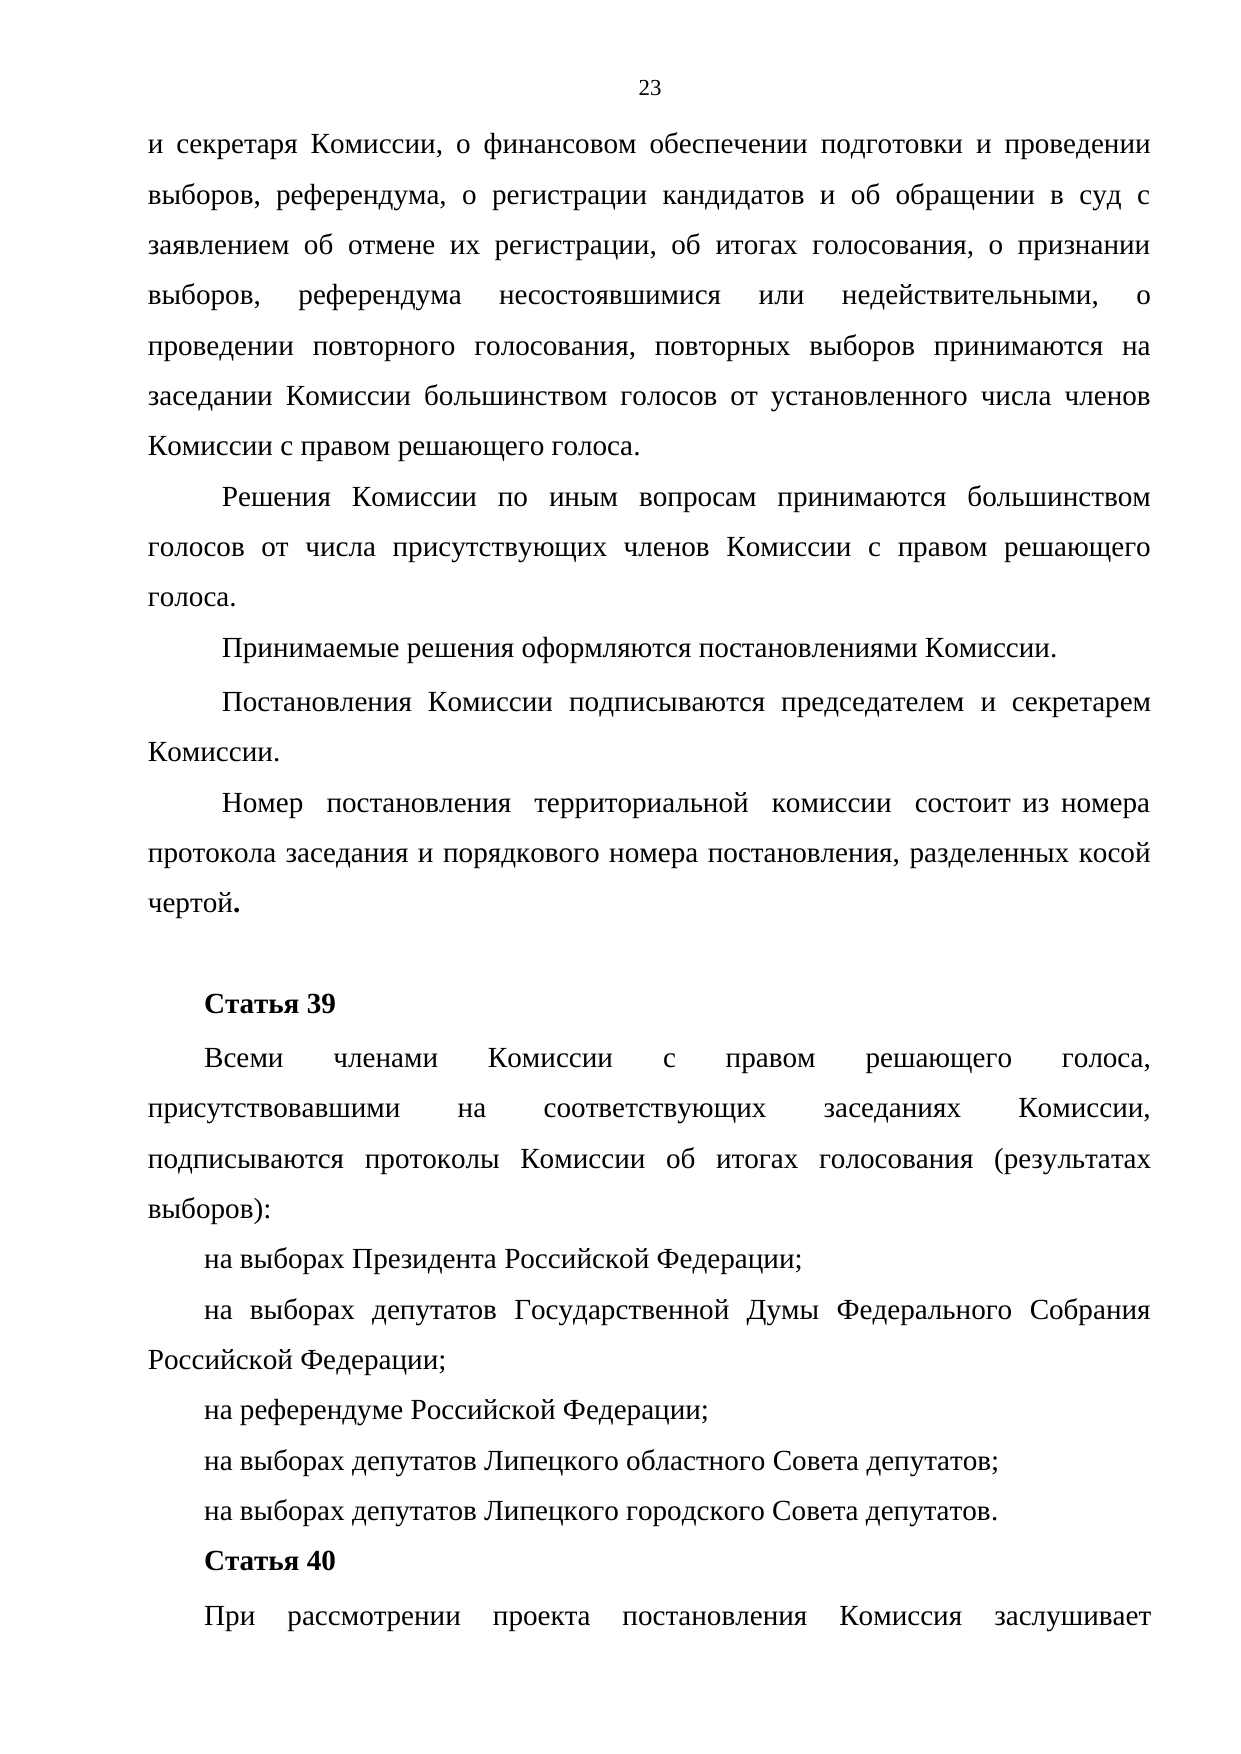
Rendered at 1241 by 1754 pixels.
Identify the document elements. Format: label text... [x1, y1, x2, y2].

text Постановления Комиссии подписываются председателем и секретарем Комиссии. [148, 684, 1152, 768]
text на выборах депутатов Государственной Думы Федерального Собрания Российской Федерации; [148, 1292, 1152, 1376]
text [148, 127, 1152, 462]
text Статья 40 [148, 1543, 1152, 1577]
text Статья 39 [148, 986, 1152, 1019]
text на выборах депутатов Липецкого городского Совета депутатов. [148, 1493, 1152, 1527]
text на выборах депутатов Липецкого областного Совета депутатов; [148, 1443, 1152, 1476]
text Принимаемые решения оформляются постановлениями Комиссии. [148, 630, 1152, 663]
text Решения Комиссии по иным вопросам принимаются большинством голосов от числа присутствующих членов Комиссии с правом решающего голоса. [148, 479, 1152, 613]
text Всеми членами Комиссии с правом решающего голоса, присутствовавшими на соответствующих заседаниях Комиссии, подписываются протоколы Комиссии об итогах голосования (результатах выборов): [148, 1040, 1152, 1225]
text Номер постановления территориальной комиссии состоит из номера протокола заседания и порядкового номера постановления, разделенных косой чертой. [148, 785, 1152, 919]
text на выборах Президента Российской Федерации; [148, 1242, 1152, 1275]
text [148, 1598, 1152, 1631]
text на референдуме Российской Федерации; [148, 1392, 1152, 1426]
